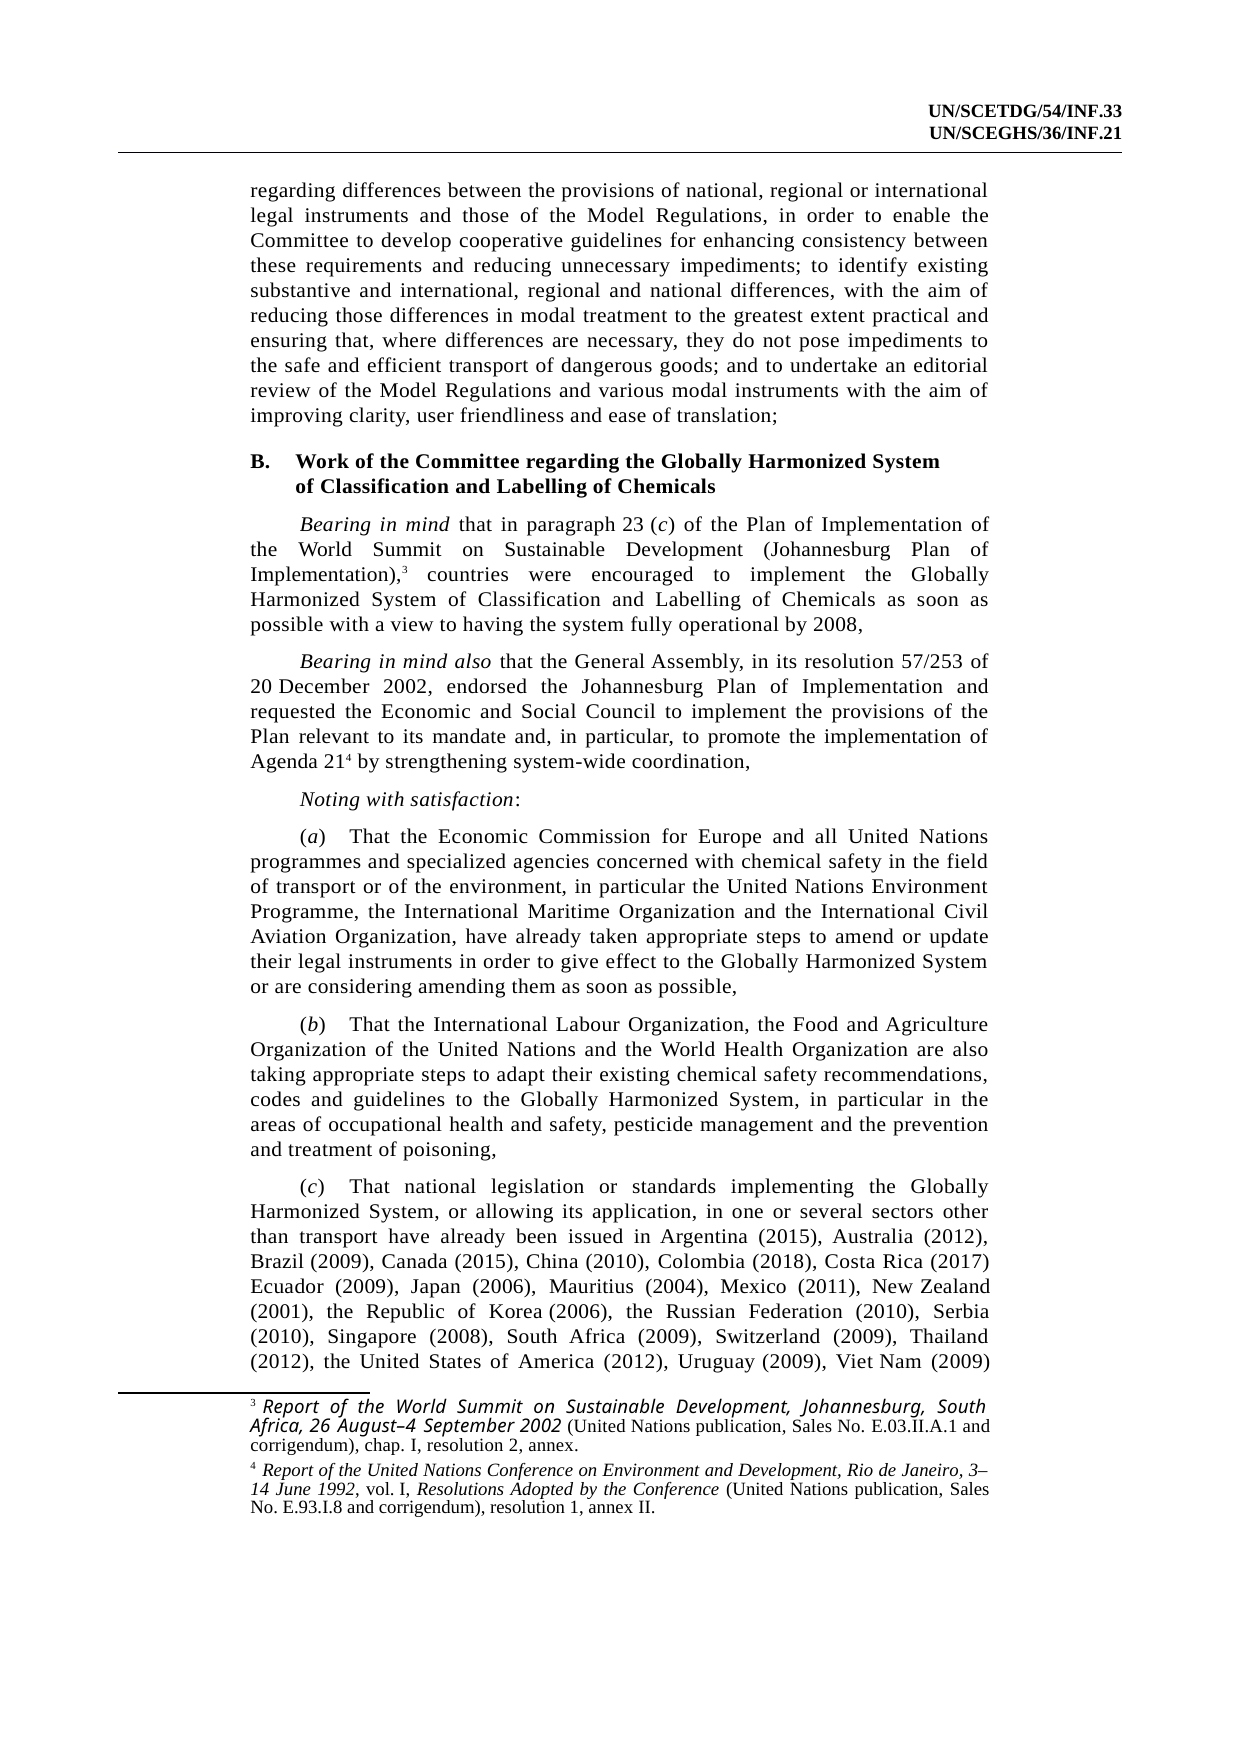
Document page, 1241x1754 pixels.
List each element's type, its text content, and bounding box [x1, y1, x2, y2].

text (b) That the International Labour Organization, the Food and Agriculture Organization of the United Nations and the World Health Organization are also taking appropriate steps to adapt their existing chemical safety recommendations, codes and guidelines to the Globally Harmonized System, in particular in the areas of occupational health and safety, pesticide management and the prevention and treatment of poisoning, [250, 1011, 990, 1161]
text B. Work of the Committee regarding the Globally Harmonized System of Classification and Labelling of Chemicals [250, 448, 990, 498]
text Bearing in mind also that the General Assembly, in its resolution 57/253 of 20 December 2002, endorsed the Johannesburg Plan of Implementation and requested the Economic and Social Council to implement the provisions of the Plan relevant to its mandate and, in particular, to promote the implementation of Agenda 21 by strengthening system-wide coordination, [250, 648, 990, 773]
text (a) That the Economic Commission for Europe and all United Nations programmes and specialized agencies concerned with chemical safety in the field of transport or of the environment, in particular the United Nations Environment Programme, the International Maritime Organization and the International Civil Aviation Organization, have already taken appropriate steps to amend or update their legal instruments in order to give effect to the Globally Harmonized System or are considering amending them as soon as possible, [250, 823, 990, 998]
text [250, 177, 990, 427]
text Noting with satisfaction: [250, 786, 990, 811]
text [250, 1173, 990, 1373]
text Bearing in mind that in paragraph 23 (c) of the Plan of Implementation of the World Summit on Sustainable Development (Johannesburg Plan of Implementation), countries were encouraged to implement the Globally Harmonized System of Classification and Labelling of Chemicals as soon as possible with a view to having the system fully operational by 2008, [250, 511, 990, 636]
